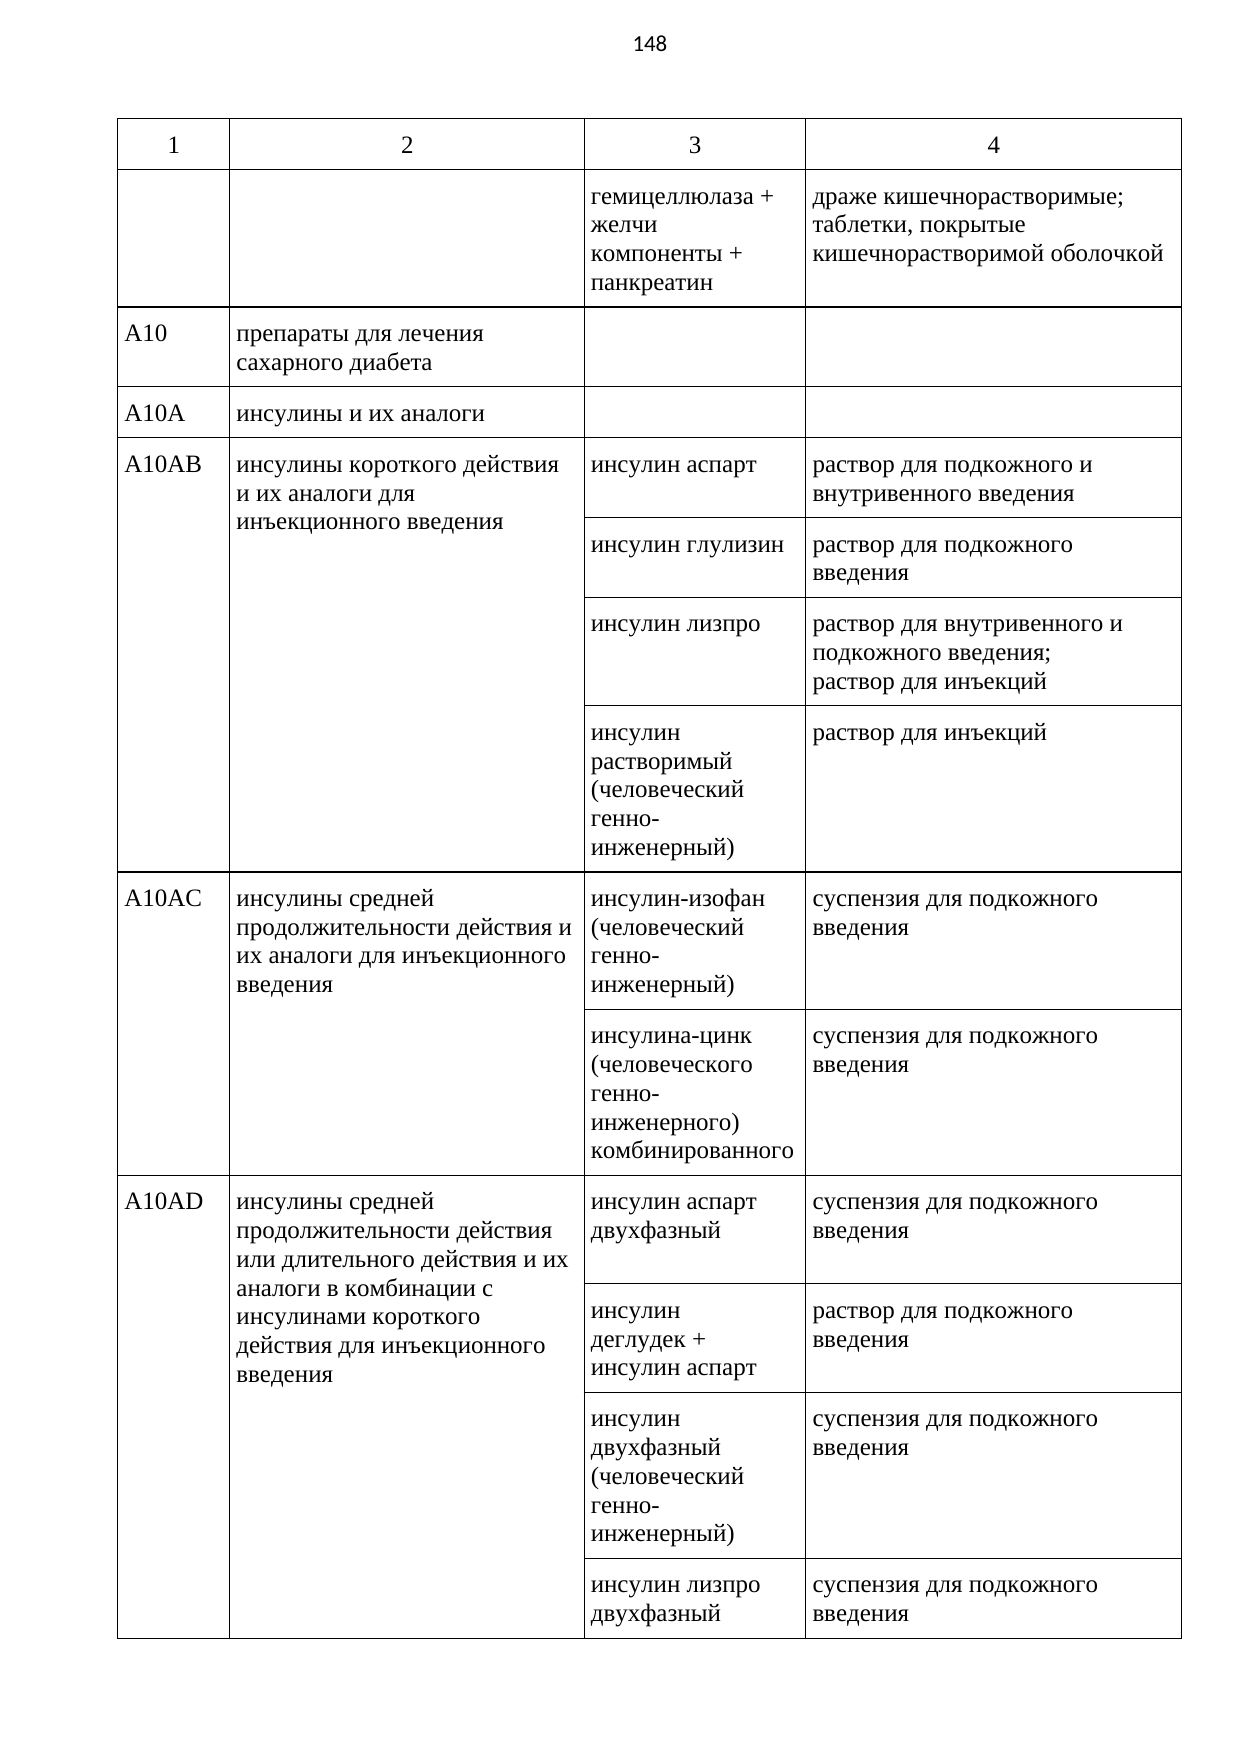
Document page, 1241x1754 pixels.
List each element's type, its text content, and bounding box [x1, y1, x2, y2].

table_cell инсулин лизпро [585, 598, 805, 705]
table_cell инсулин растворимый (человеческий генно-инженерный) [585, 706, 805, 871]
table_cell драже кишечнорастворимые; таблетки, покрытые кишечнорастворимой оболочкой [806, 170, 1181, 306]
table_cell суспензия для подкожного введения [806, 1559, 1181, 1638]
table_cell препараты для лечения сахарного диабета [230, 308, 584, 386]
table_cell раствор для подкожного введения [806, 518, 1181, 597]
table_cell инсулин аспарт [585, 438, 805, 517]
table_cell суспензия для подкожного введения [806, 873, 1181, 1009]
table_cell A10A [118, 387, 229, 437]
table_cell 2 [230, 119, 584, 169]
table_cell гемицеллюлаза + желчи компоненты + панкреатин [585, 170, 805, 306]
table_cell суспензия для подкожного введения [806, 1393, 1181, 1558]
table_cell раствор для подкожного введения [806, 1284, 1181, 1392]
table_cell инсулины средней продолжительности действия или длительного действия и их аналоги в комбинации с инсулинами короткого действия для инъекционного введения [230, 1176, 584, 1638]
table_cell инсулин глулизин [585, 518, 805, 597]
table_cell 1 [118, 119, 229, 169]
table_cell A10AB [118, 438, 229, 871]
table_cell A10 [118, 308, 229, 386]
table_cell инсулины средней продолжительности действия и их аналоги для инъекционного введения [230, 873, 584, 1175]
table_cell инсулин-изофан (человеческий генно-инженерный) [585, 873, 805, 1009]
table_cell [806, 387, 1181, 437]
table_cell инсулин двухфазный (человеческий генно-инженерный) [585, 1393, 805, 1558]
table_cell инсулины и их аналоги [230, 387, 584, 437]
table_cell суспензия для подкожного введения [806, 1010, 1181, 1175]
table_cell раствор для внутривенного и подкожного введения; раствор для инъекций [806, 598, 1181, 705]
table_cell [118, 170, 229, 306]
table_cell инсулин аспарт двухфазный [585, 1176, 805, 1283]
table_cell инсулина-цинк (человеческого генно-инженерного) комбинированного [585, 1010, 805, 1175]
table_cell раствор для подкожного и внутривенного введения [806, 438, 1181, 517]
table_cell A10AD [118, 1176, 229, 1638]
table_cell 4 [806, 119, 1181, 169]
table_cell 3 [585, 119, 805, 169]
table_cell [230, 170, 584, 306]
table_cell инсулин деглудек + инсулин аспарт [585, 1284, 805, 1392]
table_cell суспензия для подкожного введения [806, 1176, 1181, 1283]
table_cell [585, 387, 805, 437]
table_cell инсулины короткого действия и их аналоги для инъекционного введения [230, 438, 584, 871]
table_cell [806, 308, 1181, 386]
table_cell [585, 308, 805, 386]
table_cell раствор для инъекций [806, 706, 1181, 871]
table_cell инсулин лизпро двухфазный [585, 1559, 805, 1638]
table_cell A10AC [118, 873, 229, 1175]
